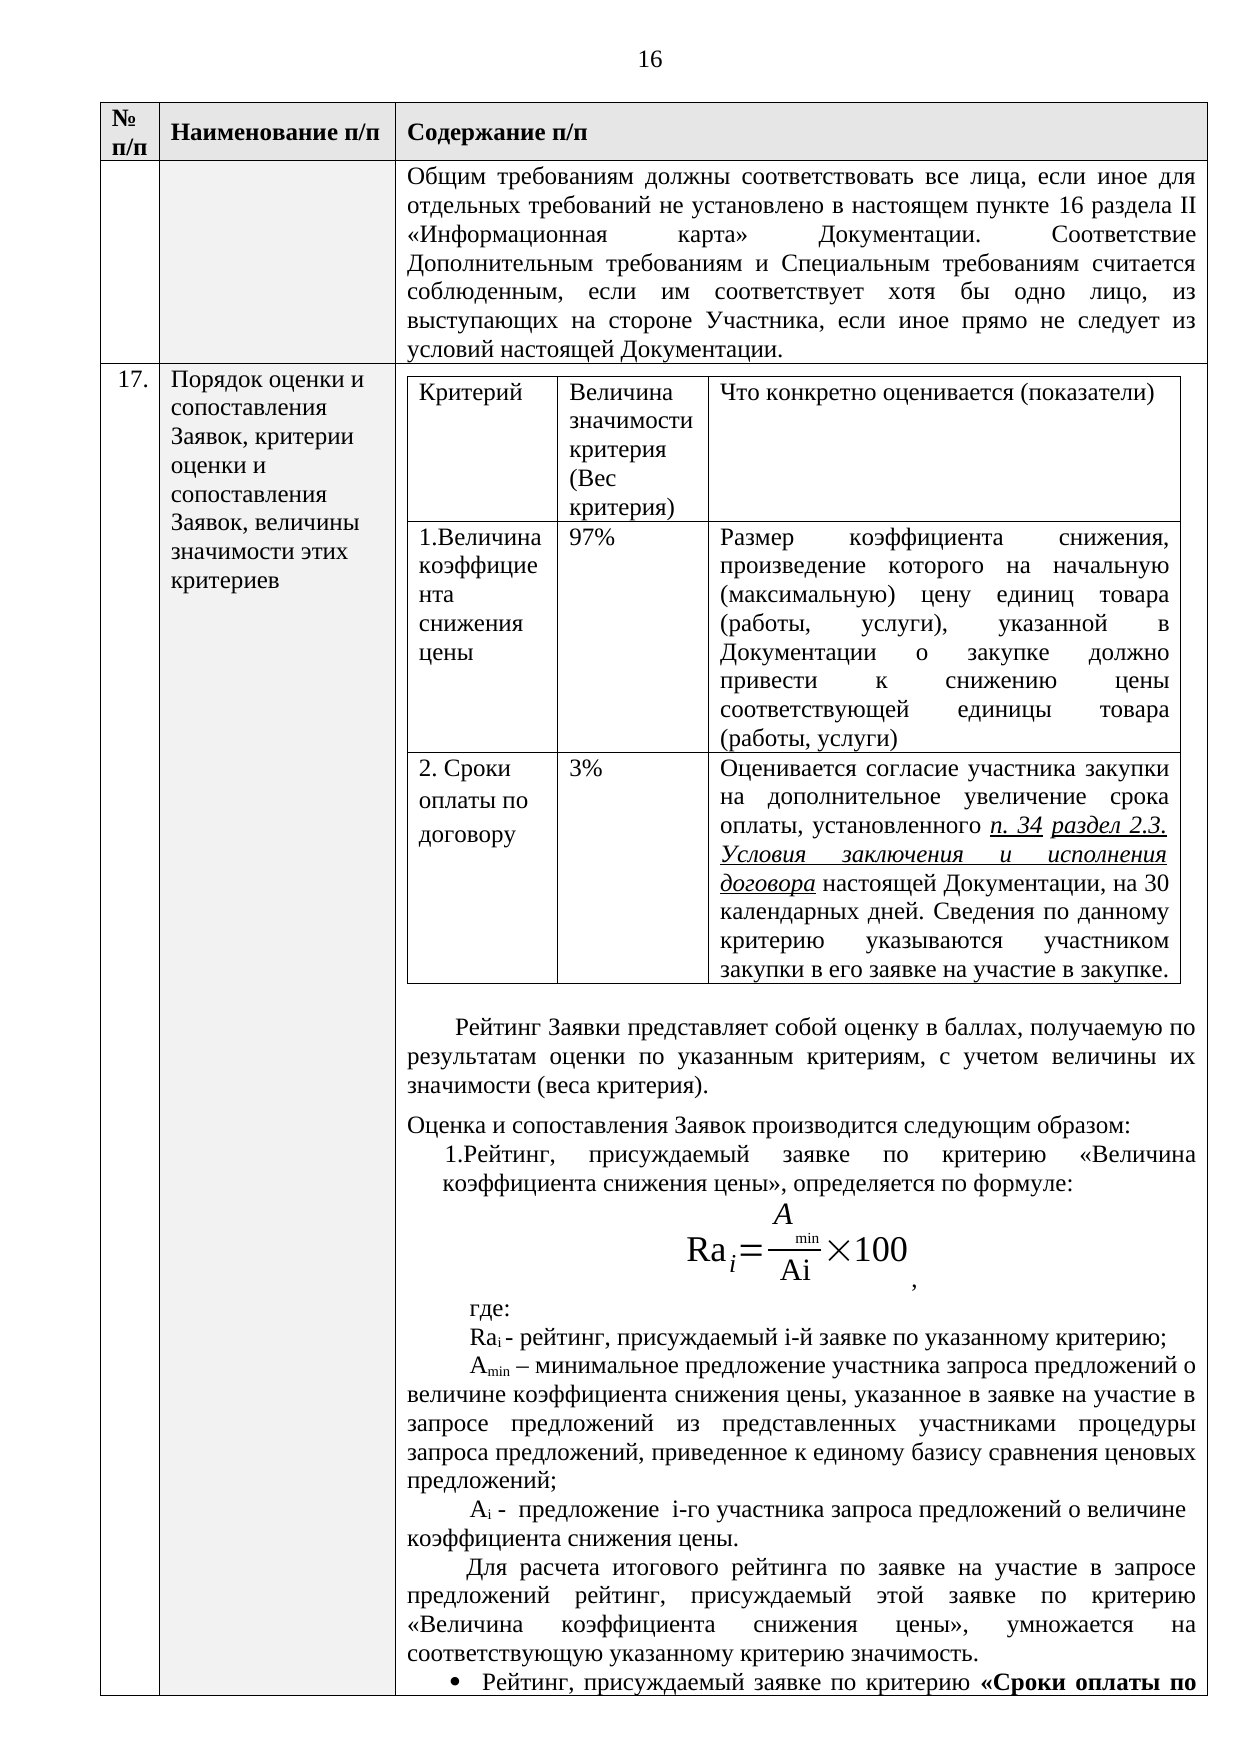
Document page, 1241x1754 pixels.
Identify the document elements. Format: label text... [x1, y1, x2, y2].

table_header Содержание п/п [396, 103, 1207, 160]
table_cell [160, 161, 395, 363]
table_header Наименование п/п [160, 103, 395, 160]
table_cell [396, 161, 1207, 363]
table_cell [396, 364, 1207, 1695]
table_cell [101, 364, 159, 1695]
table_header № п/п [101, 103, 159, 160]
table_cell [160, 364, 395, 1695]
table_cell [101, 161, 159, 363]
